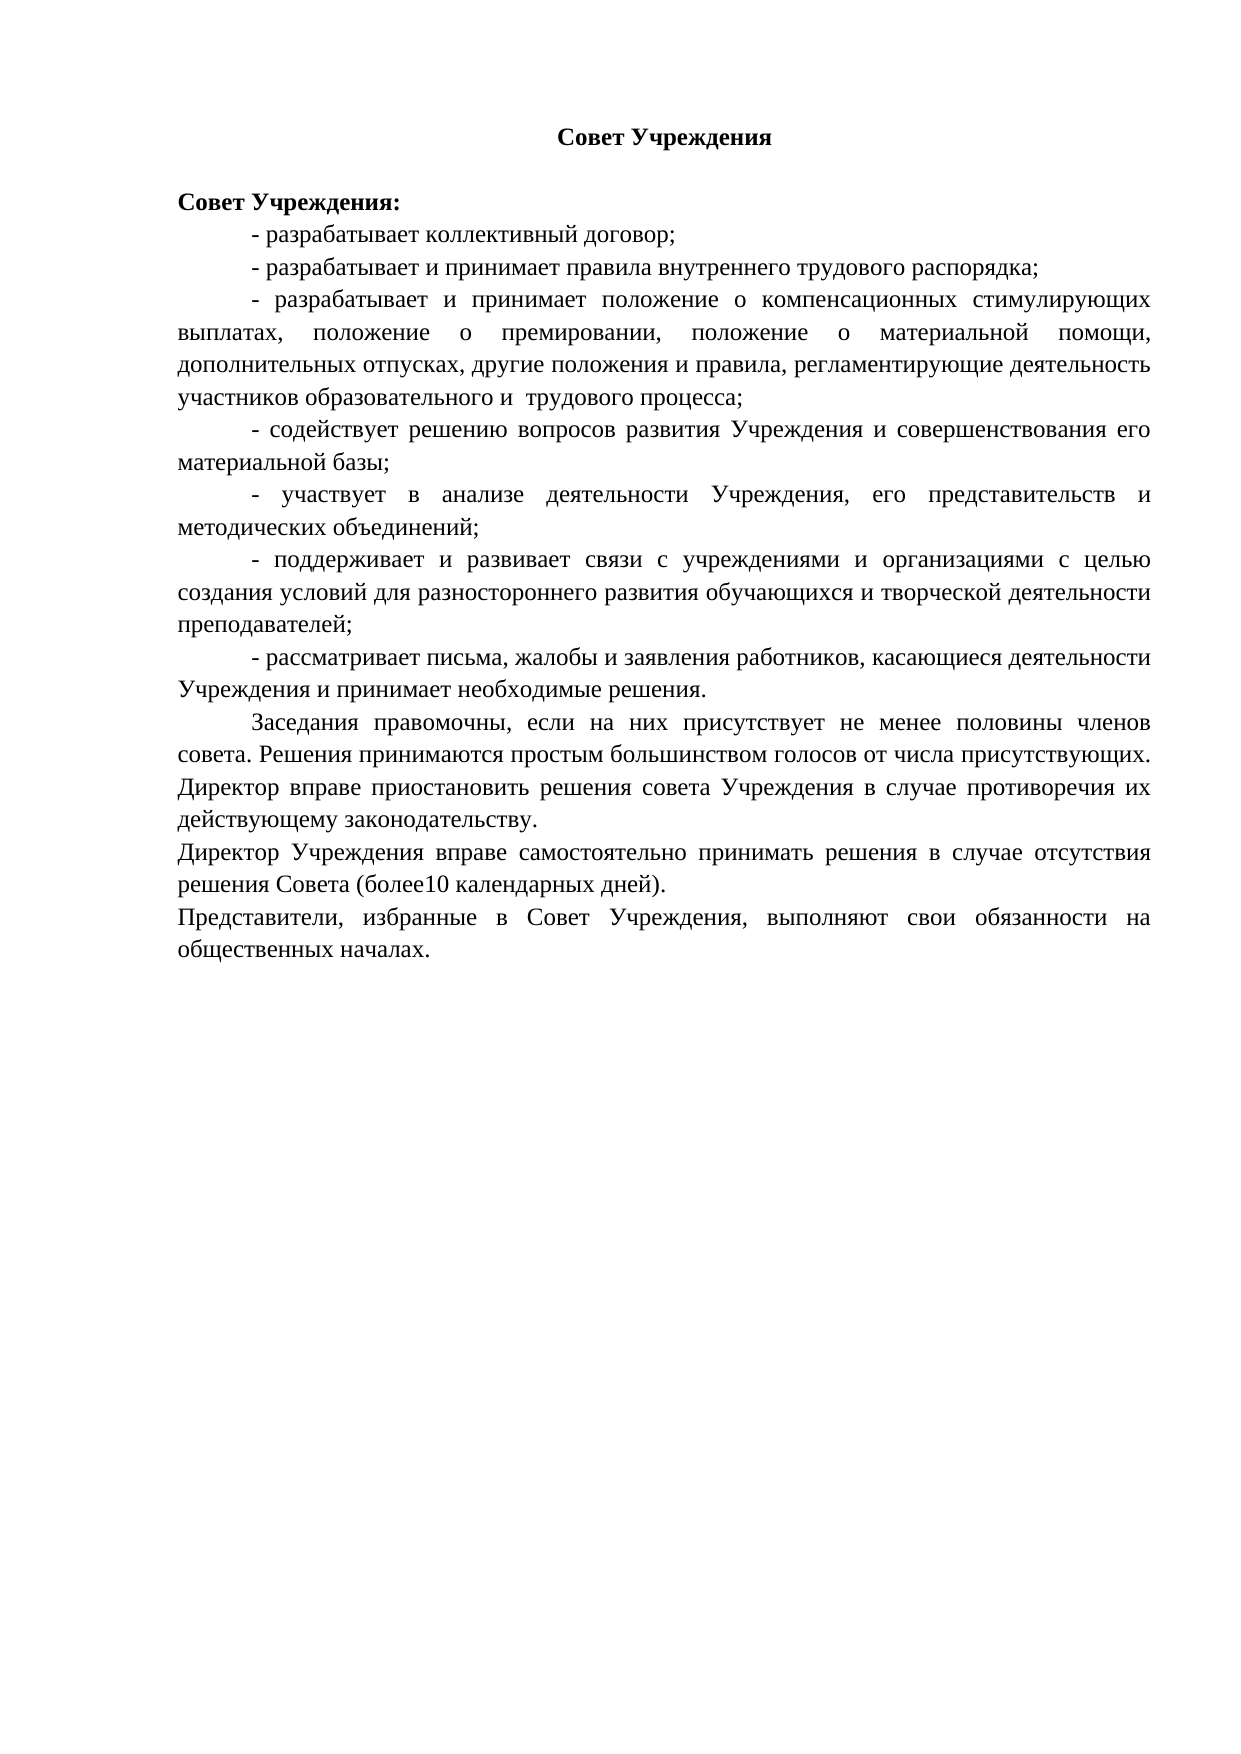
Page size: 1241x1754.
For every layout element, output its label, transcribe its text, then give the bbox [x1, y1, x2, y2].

text - рассматривает письма, жалобы и заявления работников, касающиеся деятельности Учреждения и принимает необходимые решения. [177, 638, 1152, 703]
text - разрабатывает коллективный договор; [177, 216, 1152, 248]
text - разрабатывает и принимает правила внутреннего трудового распорядка; [177, 248, 1152, 281]
text Совет Учреждения [177, 118, 1152, 151]
text Совет Учреждения: [177, 183, 1152, 216]
text - разрабатывает и принимает положение о компенсационных стимулирующих выплатах, положение о премировании, положение о материальной помощи, дополнительных отпусках, другие положения и правила, регламентирующие деятельность участников образовательного и трудового процесса; [177, 281, 1152, 411]
text - поддерживает и развивает связи с учреждениями и организациями с целью создания условий для разностороннего развития обучающихся и творческой деятельности преподавателей; [177, 541, 1152, 638]
text - содействует решению вопросов развития Учреждения и совершенствования его материальной базы; [177, 411, 1152, 476]
text Директор Учреждения вправе самостоятельно принимать решения в случае отсутствия решения Совета (более10 календарных дней). [177, 833, 1152, 898]
text Представители, избранные в Совет Учреждения, выполняют свои обязанности на общественных началах. [177, 898, 1152, 963]
text - участвует в анализе деятельности Учреждения, его представительств и методических объединений; [177, 476, 1152, 541]
text Заседания правомочны, если на них присутствует не менее половины членов совета. Решения принимаются простым большинством голосов от числа присутствующих. Директор вправе приостановить решения совета Учреждения в случае противоречия их действующему законодательству. [177, 703, 1152, 833]
